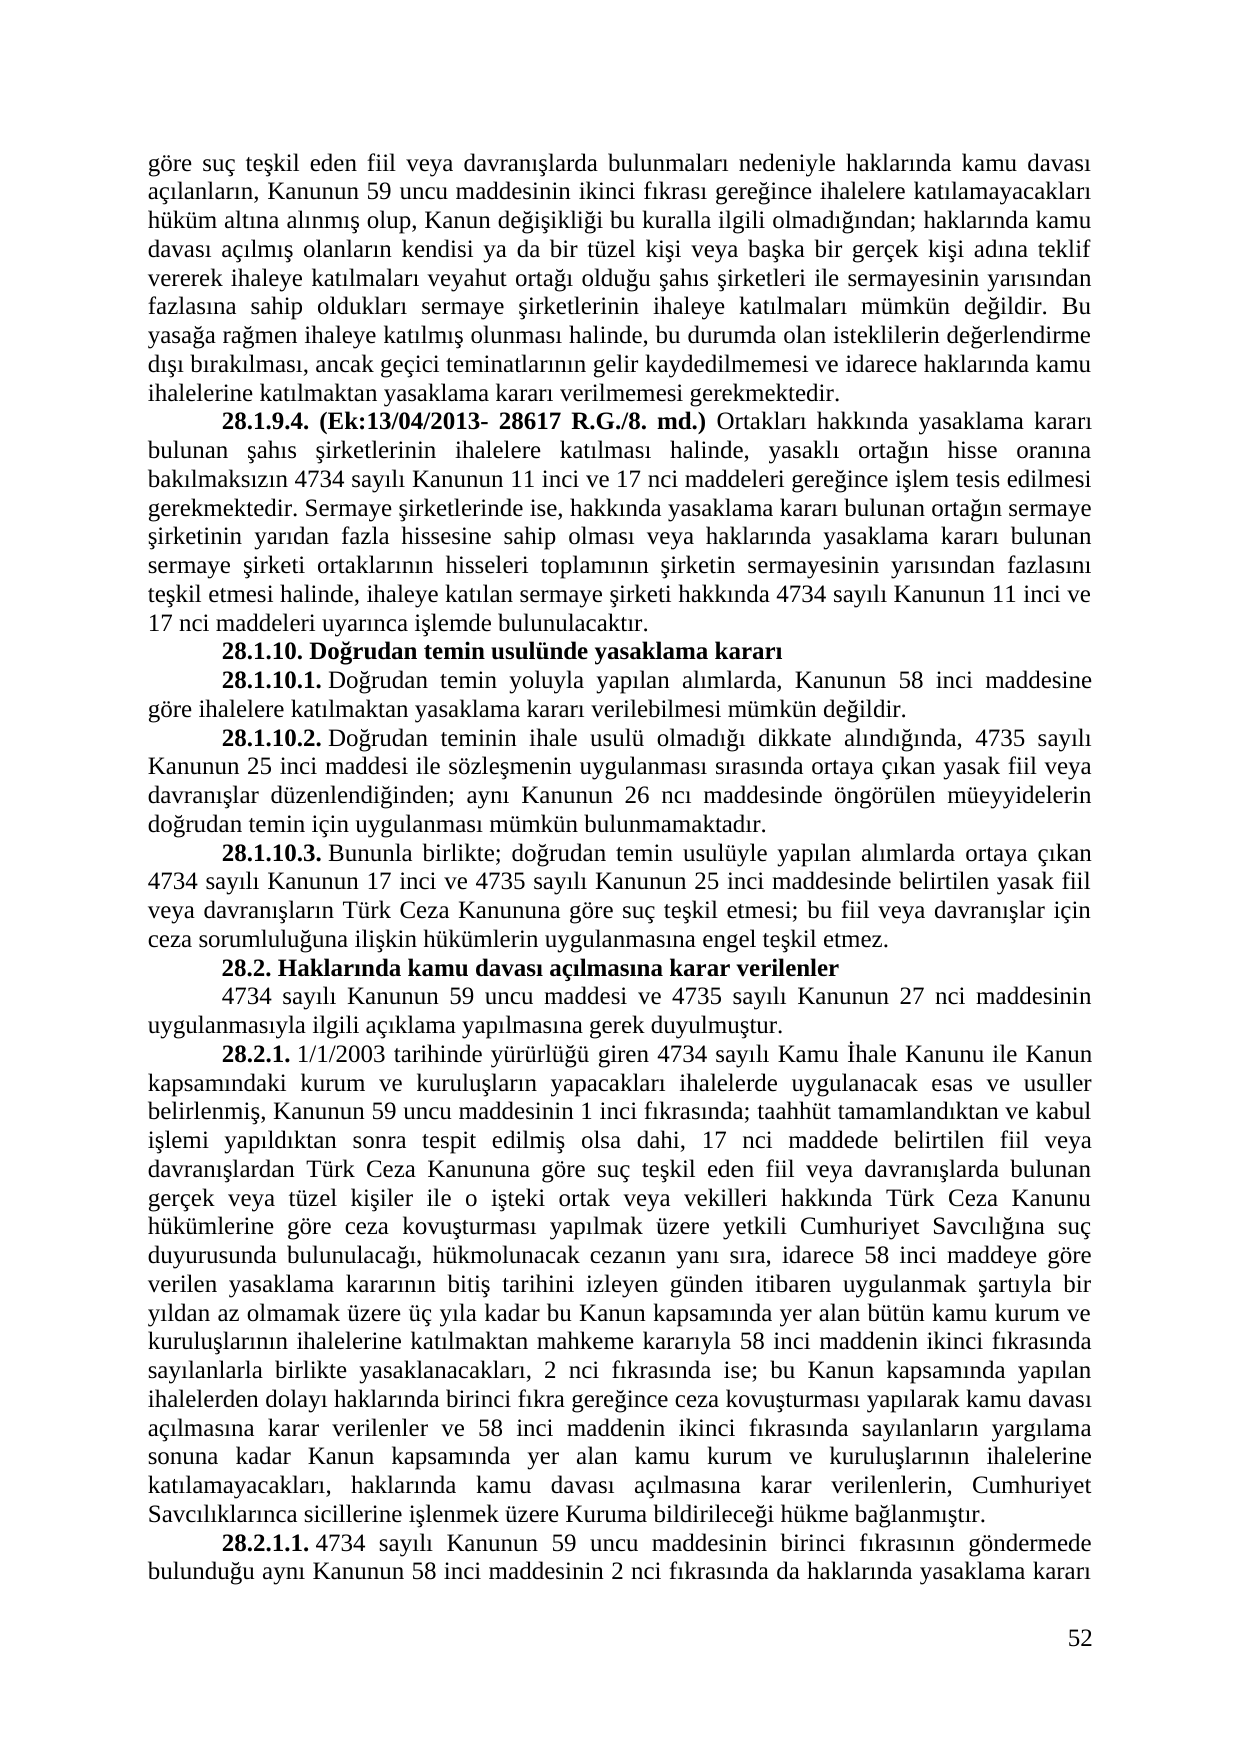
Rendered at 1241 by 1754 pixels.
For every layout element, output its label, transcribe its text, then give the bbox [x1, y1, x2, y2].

text 4734 sayılı Kanunun 59 uncu maddesi ve 4735 sayılı Kanunun 27 nci maddesinin uygulanmasıyla ilgili açıklama yapılmasına gerek duyulmuştur. [148, 981, 1092, 1039]
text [148, 148, 1092, 406]
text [148, 1528, 1092, 1585]
text 28.1.10.2. Doğrudan teminin ihale usulü olmadığı dikkate alındığında, 4735 sayılı Kanunun 25 inci maddesi ile sözleşmenin uygulanması sırasında ortaya çıkan yasak fiil veya davranışlar düzenlendiğinden; aynı Kanunun 26 ncı maddesinde öngörülen müeyyidelerin doğrudan temin için uygulanması mümkün bulunmamaktadır. [148, 723, 1092, 838]
text 28.1.10. Doğrudan temin usulünde yasaklama kararı [148, 636, 1092, 665]
text 28.2.1. 1/1/2003 tarihinde yürürlüğü giren 4734 sayılı Kamu İhale Kanunu ile Kanun kapsamındaki kurum ve kuruluşların yapacakları ihalelerde uygulanacak esas ve usuller belirlenmiş, Kanunun 59 uncu maddesinin 1 inci fıkrasında; taahhüt tamamlandıktan ve kabul işlemi yapıldıktan sonra tespit edilmiş olsa dahi, 17 nci maddede belirtilen fiil veya davranışlardan Türk Ceza Kanununa göre suç teşkil eden fiil veya davranışlarda bulunan gerçek veya tüzel kişiler ile o işteki ortak veya vekilleri hakkında Türk Ceza Kanunu hükümlerine göre ceza kovuşturması yapılmak üzere yetkili Cumhuriyet Savcılığına suç duyurusunda bulunulacağı, hükmolunacak cezanın yanı sıra, idarece 58 inci maddeye göre verilen yasaklama kararının bitiş tarihini izleyen günden itibaren uygulanmak şartıyla bir yıldan az olmamak üzere üç yıla kadar bu Kanun kapsamında yer alan bütün kamu kurum ve kuruluşlarının ihalelerine katılmaktan mahkeme kararıyla 58 inci maddenin ikinci fıkrasında sayılanlarla birlikte yasaklanacakları, 2 nci fıkrasında ise; bu Kanun kapsamında yapılan ihalelerden dolayı haklarında birinci fıkra gereğince ceza kovuşturması yapılarak kamu davası açılmasına karar verilenler ve 58 inci maddenin ikinci fıkrasında sayılanların yargılama sonuna kadar Kanun kapsamında yer alan kamu kurum ve kuruluşlarının ihalelerine katılamayacakları, haklarında kamu davası açılmasına karar verilenlerin, Cumhuriyet Savcılıklarınca sicillerine işlenmek üzere Kuruma bildirileceği hükme bağlanmıştır. [148, 1039, 1092, 1528]
text 28.1.9.4. (Ek:13/04/2013- 28617 R.G./8. md.) Ortakları hakkında yasaklama kararı bulunan şahıs şirketlerinin ihalelere katılması halinde, yasaklı ortağın hisse oranına bakılmaksızın 4734 sayılı Kanunun 11 inci ve 17 nci maddeleri gereğince işlem tesis edilmesi gerekmektedir. Sermaye şirketlerinde ise, hakkında yasaklama kararı bulunan ortağın sermaye şirketinin yarıdan fazla hissesine sahip olması veya haklarında yasaklama kararı bulunan sermaye şirketi ortaklarının hisseleri toplamının şirketin sermayesinin yarısından fazlasını teşkil etmesi halinde, ihaleye katılan sermaye şirketi hakkında 4734 sayılı Kanunun 11 inci ve 17 nci maddeleri uyarınca işlemde bulunulacaktır. [148, 406, 1092, 636]
text 28.1.10.1. Doğrudan temin yoluyla yapılan alımlarda, Kanunun 58 inci maddesine göre ihalelere katılmaktan yasaklama kararı verilebilmesi mümkün değildir. [148, 665, 1092, 723]
subtitle 28.2. Haklarında kamu davası açılmasına karar verilenler [148, 953, 1092, 981]
text 28.1.10.3. Bununla birlikte; doğrudan temin usulüyle yapılan alımlarda ortaya çıkan 4734 sayılı Kanunun 17 inci ve 4735 sayılı Kanunun 25 inci maddesinde belirtilen yasak fiil veya davranışların Türk Ceza Kanununa göre suç teşkil etmesi; bu fiil veya davranışlar için ceza sorumluluğuna ilişkin hükümlerin uygulanmasına engel teşkil etmez. [148, 838, 1092, 953]
